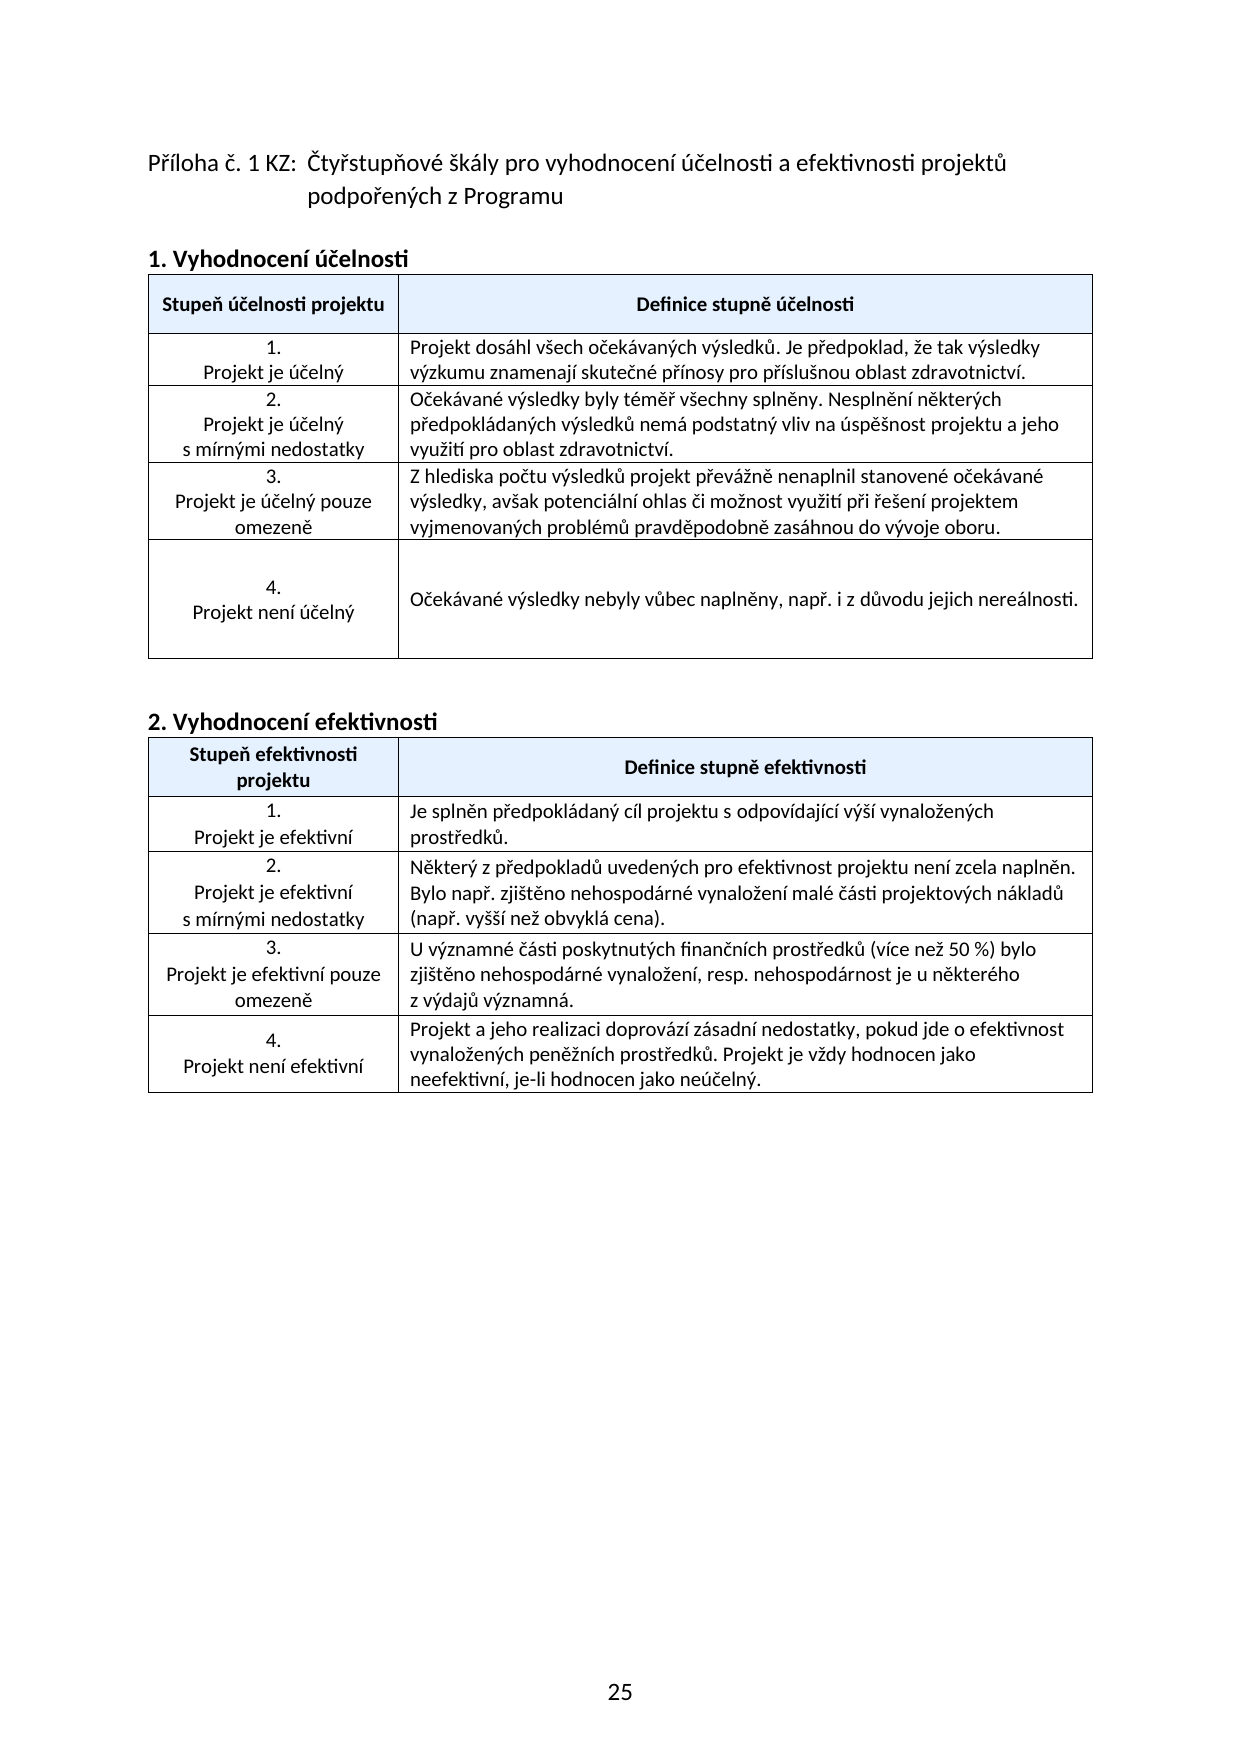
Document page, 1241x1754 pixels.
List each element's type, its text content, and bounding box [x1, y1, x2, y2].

table_header Stupeň efektivnosti projektu [149, 738, 398, 796]
table_cell Očekávané výsledky byly téměř všechny splněny. Nesplnění některých předpokládaných výsledků nemá podstatný vliv na úspěšnost projektu a jeho využití pro oblast zdravotnictví. [399, 386, 1092, 462]
table_cell 1. Projekt je efektivní [149, 797, 398, 851]
table_cell 3. Projekt je účelný pouze omezeně [149, 463, 398, 539]
table_cell 4. Projekt není efektivní [149, 1016, 398, 1092]
table_cell U významné části poskytnutých finančních prostředků (více než 50 %) bylo zjištěno nehospodárné vynaložení, resp. nehospodárnost je u některého z výdajů významná. [399, 934, 1092, 1015]
table_cell 1. Projekt je účelný [149, 334, 398, 385]
table_cell Projekt a jeho realizaci doprovází zásadní nedostatky, pokud jde o efektivnost vynaložených peněžních prostředků. Projekt je vždy hodnocen jako neefektivní, je-li hodnocen jako neúčelný. [399, 1016, 1092, 1092]
table_header Definice stupně efektivnosti [399, 738, 1092, 796]
text Příloha č. 1 KZ: Čtyřstupňové škály pro vyhodnocení účelnosti a efektivnosti projektů podpořených z Programu [148, 148, 1093, 211]
table_header Stupeň účelnosti projektu [149, 275, 398, 333]
table_cell 2. Projekt je efektivní s mírnými nedostatky [149, 852, 398, 933]
table_cell 4. Projekt není účelný [149, 540, 398, 658]
table_cell 2. Projekt je účelný s mírnými nedostatky [149, 386, 398, 462]
table_cell Některý z předpokladů uvedených pro efektivnost projektu není zcela naplněn. Bylo např. zjištěno nehospodárné vynaložení malé části projektových nákladů (např. vyšší než obvyklá cena). [399, 852, 1092, 933]
table_cell Je splněn předpokládaný cíl projektu s odpovídající výší vynaložených prostředků. [399, 797, 1092, 851]
text 1. Vyhodnocení účelnosti [148, 243, 1093, 274]
text 2. Vyhodnocení efektivnosti [148, 706, 1093, 737]
table_header Definice stupně účelnosti [399, 275, 1092, 333]
table_cell 3. Projekt je efektivní pouze omezeně [149, 934, 398, 1015]
table_cell Očekávané výsledky nebyly vůbec naplněny, např. i z důvodu jejich nereálnosti. [399, 540, 1092, 658]
table_cell Z hlediska počtu výsledků projekt převážně nenaplnil stanovené očekávané výsledky, avšak potenciální ohlas či možnost využití při řešení projektem vyjmenovaných problémů pravděpodobně zasáhnou do vývoje oboru. [399, 463, 1092, 539]
table_cell Projekt dosáhl všech očekávaných výsledků. Je předpoklad, že tak výsledky výzkumu znamenají skutečné přínosy pro příslušnou oblast zdravotnictví. [399, 334, 1092, 385]
